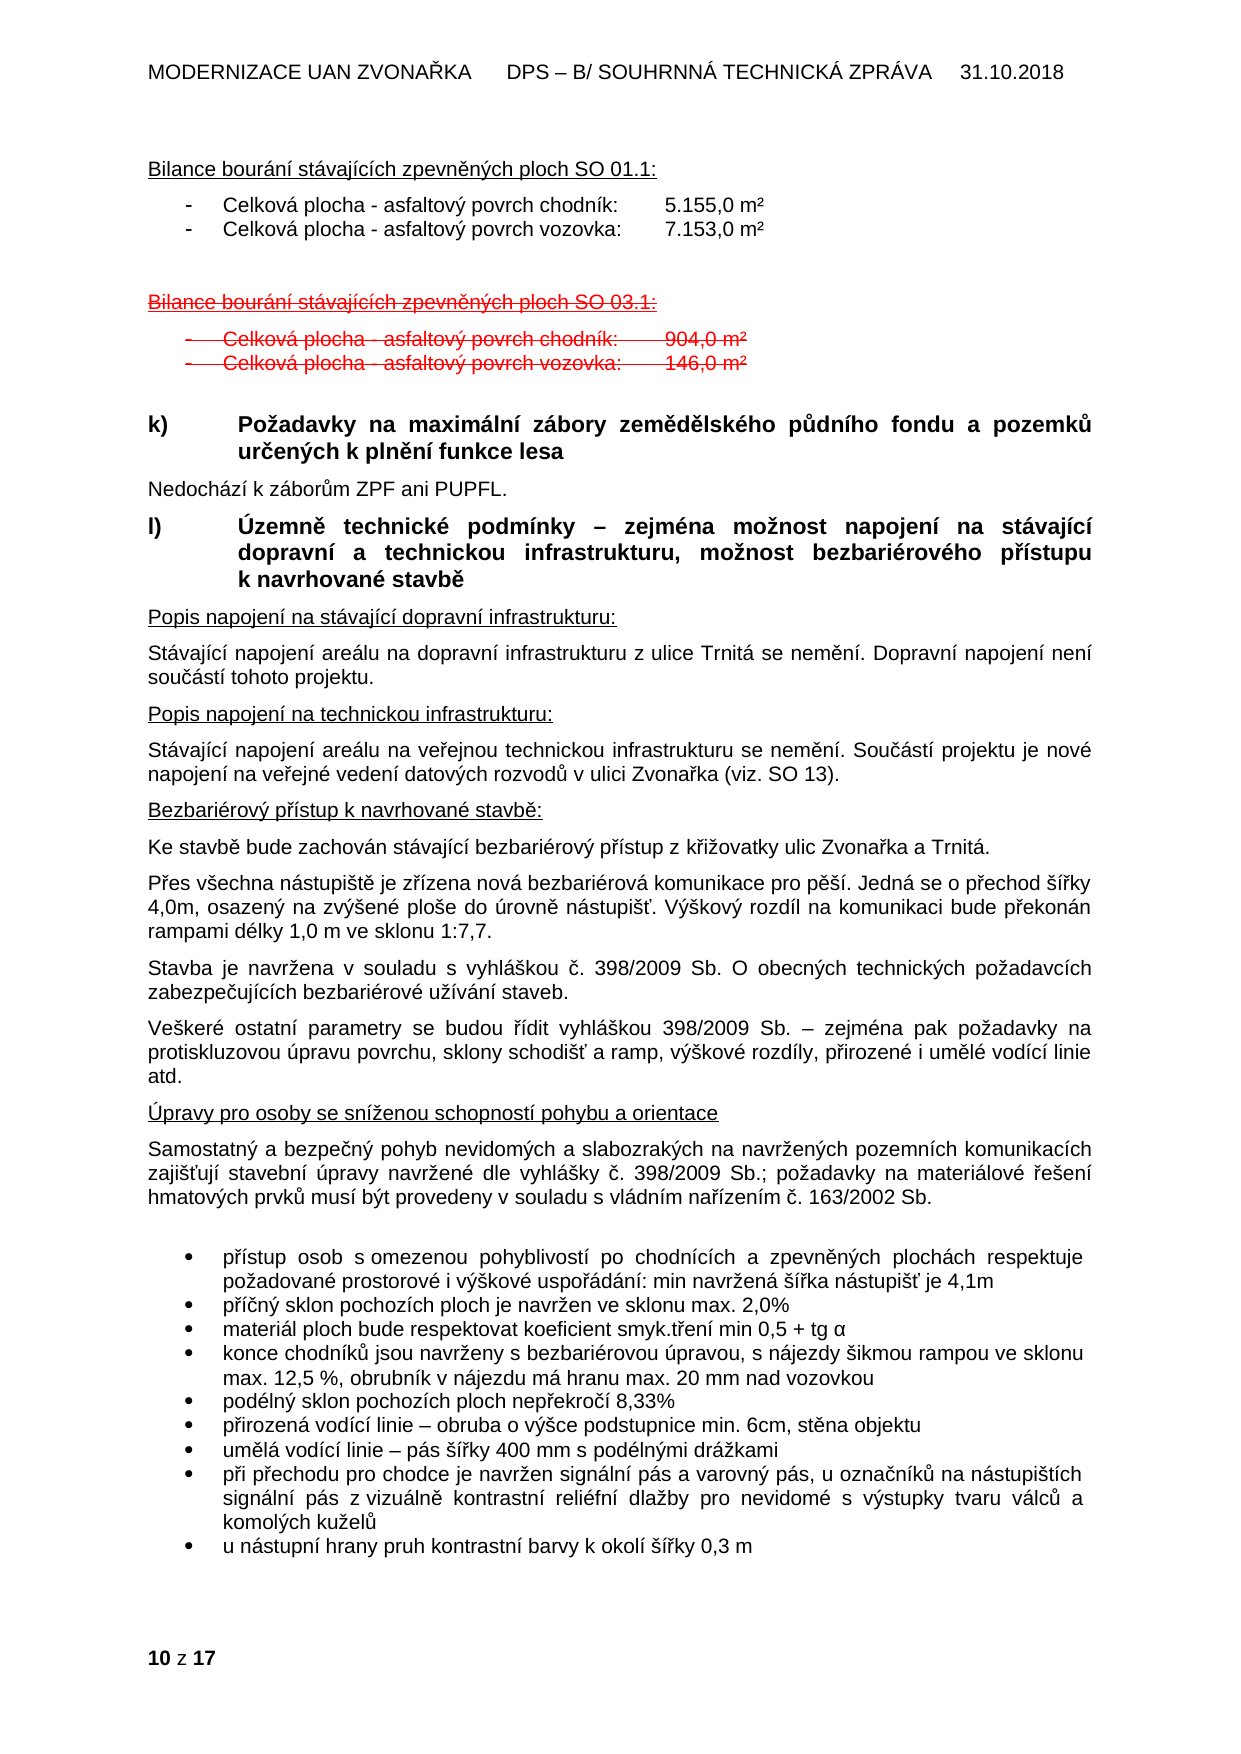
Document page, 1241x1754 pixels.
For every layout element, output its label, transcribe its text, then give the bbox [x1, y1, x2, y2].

list Celková plocha - asfaltový povrch chodník: 5.155,0 m² [185, 193, 1093, 217]
text Stavba je navržena v souladu s vyhláškou č. 398/2009 Sb. O obecných technických požadavcích zabezpečujících bezbariérové užívání staveb. [148, 956, 1093, 1003]
list Celková plocha - asfaltový povrch vozovka: 7.153,0 m² [185, 217, 1093, 241]
list materiál ploch bude respektovat koeficient smyk.tření min 0,5 + tg α [185, 1317, 1084, 1341]
list Celková plocha - asfaltový povrch vozovka: 146,0 m² [185, 351, 1093, 375]
list příčný sklon pochozích ploch je navržen ve sklonu max. 2,0% [185, 1293, 1084, 1317]
list podélný sklon pochozích ploch nepřekročí 8,33% [185, 1389, 1084, 1413]
text Bilance bourání stávajících zpevněných ploch SO 03.1: [148, 290, 1093, 314]
list umělá vodící linie – pás šířky 400 mm s podélnými drážkami [185, 1437, 1084, 1461]
list přístup osob s omezenou pohyblivostí po chodnících a zpevněných plochách respektuje požadované prostorové i výškové uspořádání: min navržená šířka nástupišť je 4,1m [185, 1245, 1084, 1293]
subtitle Požadavky na maximální zábory zemědělského půdního fondu a pozemků určených k plnění funkce lesa [148, 411, 1093, 464]
text Stávající napojení areálu na dopravní infrastrukturu z ulice Trnitá se nemění. Dopravní napojení není součástí tohoto projektu. [148, 641, 1093, 689]
text Nedochází k záborům ZPF ani PUPFL. [148, 476, 1093, 500]
text Bilance bourání stávajících zpevněných ploch SO 01.1: [148, 157, 1093, 181]
text Popis napojení na stávající dopravní infrastrukturu: [148, 604, 1093, 628]
text Bezbariérový přístup k navrhované stavbě: [148, 798, 1093, 822]
text Stávající napojení areálu na veřejnou technickou infrastrukturu se nemění. Součástí projektu je nové napojení na veřejné vedení datových rozvodů v ulici Zvonařka (viz. SO 13). [148, 738, 1093, 786]
text Ke stavbě bude zachován stávající bezbariérový přístup z křižovatky ulic Zvonařka a Trnitá. [148, 835, 1093, 859]
list přirozená vodící linie – obruba o výšce podstupnice min. 6cm, stěna objektu [185, 1413, 1084, 1437]
list při přechodu pro chodce je navržen signální pás a varovný pás, u označníků na nástupištích signální pás z vizuálně kontrastní reliéfní dlažby pro nevidomé s výstupky tvaru válců a komolých kuželů [185, 1461, 1084, 1533]
text Popis napojení na technickou infrastrukturu: [148, 701, 1093, 725]
text Veškeré ostatní parametry se budou řídit vyhláškou 398/2009 Sb. – zejména pak požadavky na protiskluzovou úpravu povrchu, sklony schodišť a ramp, výškové rozdíly, přirozené i umělé vodící linie atd. [148, 1016, 1093, 1088]
list konce chodníků jsou navrženy s bezbariérovou úpravou, s nájezdy šikmou rampou ve sklonu max. 12,5 %, obrubník v nájezdu má hranu max. nad vozovkou [185, 1341, 1084, 1389]
list u nástupní hrany pruh kontrastní barvy k okolí šířky 0,3 m [185, 1533, 1084, 1557]
text Úpravy pro osoby se sníženou schopností pohybu a orientace [148, 1100, 1093, 1124]
subtitle Územně technické podmínky – zejména možnost napojení na stávající dopravní a technickou infrastrukturu, možnost bezbariérového přístupu k navrhované stavbě [148, 513, 1093, 592]
text Přes všechna nástupiště je zřízena nová bezbariérová komunikace pro pěší. Jedná se o přechod šířky 4,0m, osazený na zvýšené ploše do úrovně nástupišť. Výškový rozdíl na komunikaci bude překonán rampami délky 1,0 m ve sklonu 1:7,7. [148, 871, 1093, 943]
list Celková plocha - asfaltový povrch chodník: 904,0 m² [185, 327, 1093, 351]
text Samostatný a bezpečný pohyb nevidomých a slabozrakých na navržených pozemních komunikacích zajišťují stavební úpravy navržené dle vyhlášky č. 398/2009 Sb.; požadavky na materiálové řešení hmatových prvků musí být provedeny v souladu s vládním nařízením č. 163/2002 Sb. [148, 1137, 1093, 1209]
